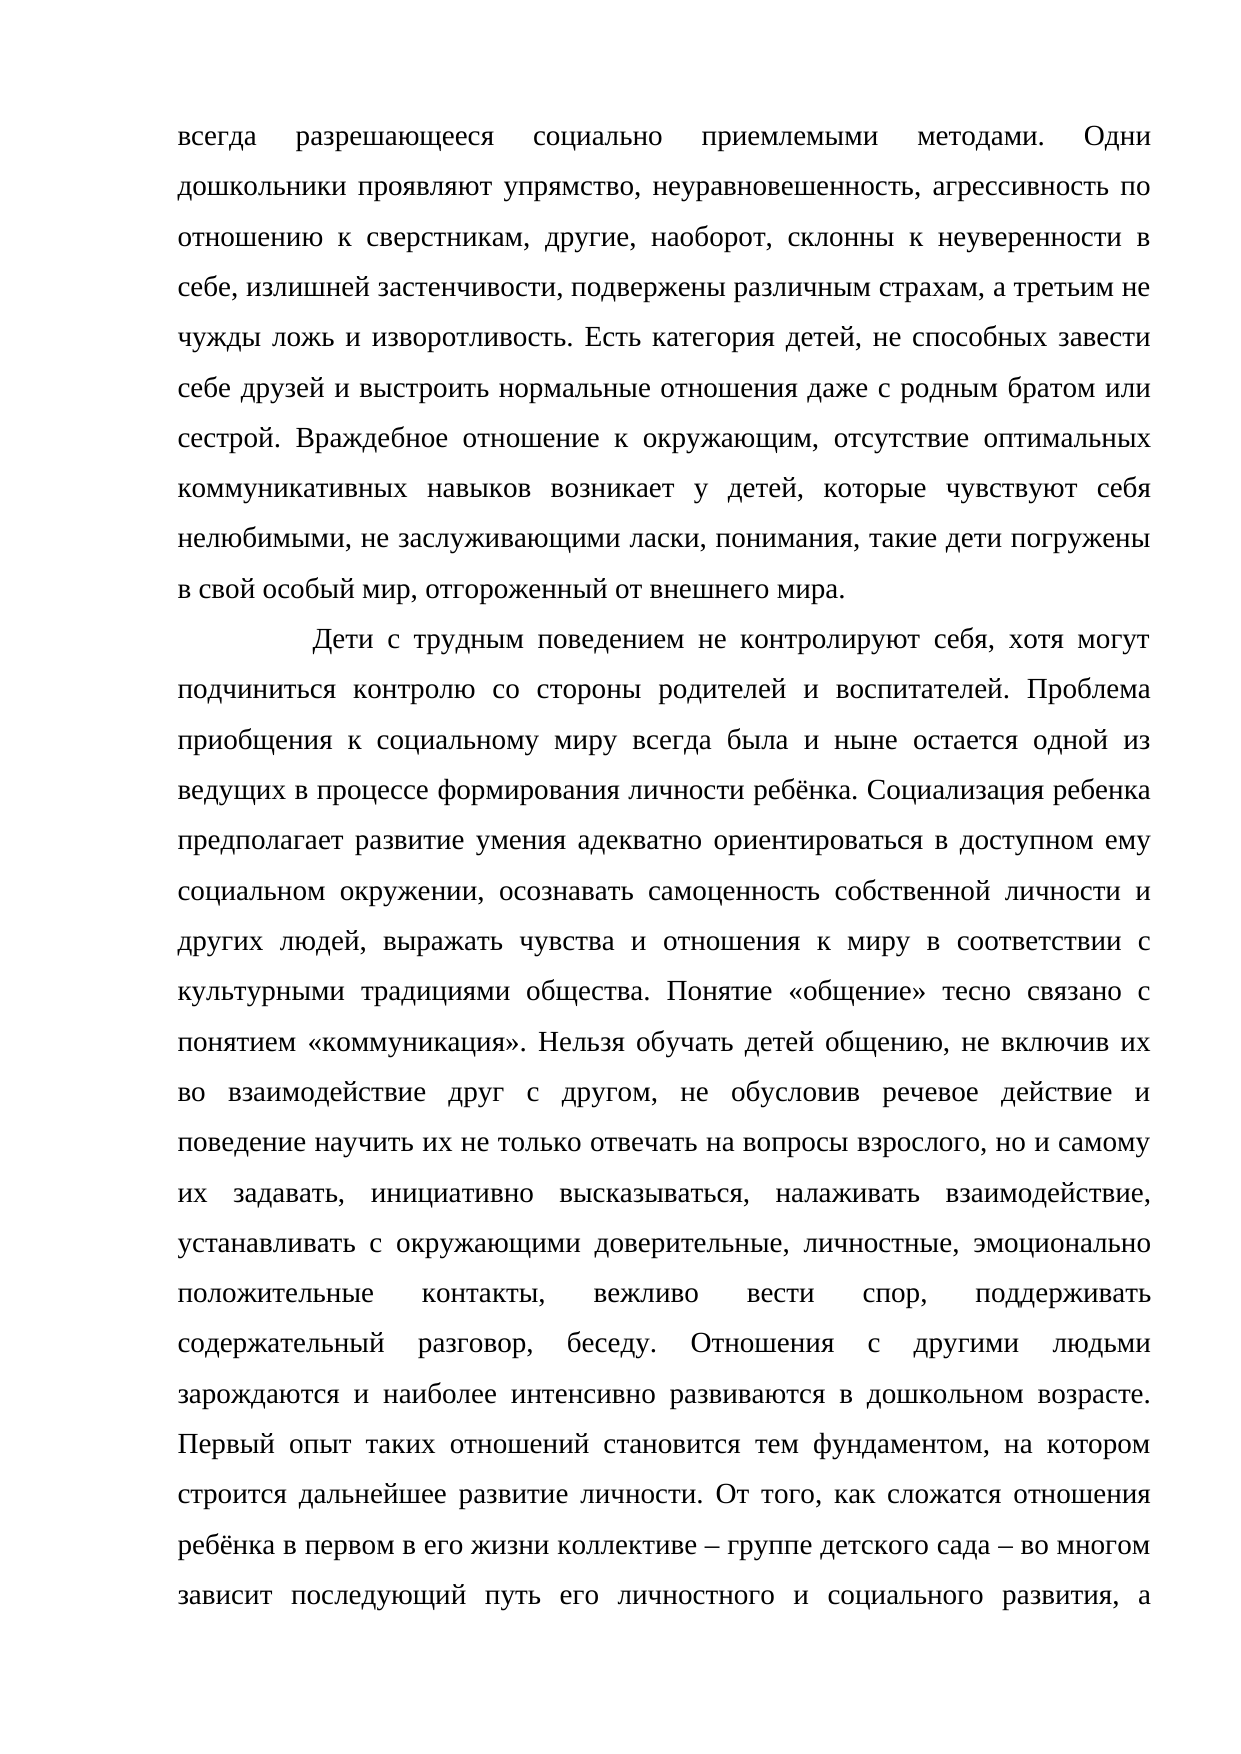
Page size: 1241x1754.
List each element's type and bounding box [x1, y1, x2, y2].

text [177, 118, 1152, 604]
text [177, 621, 1152, 1611]
